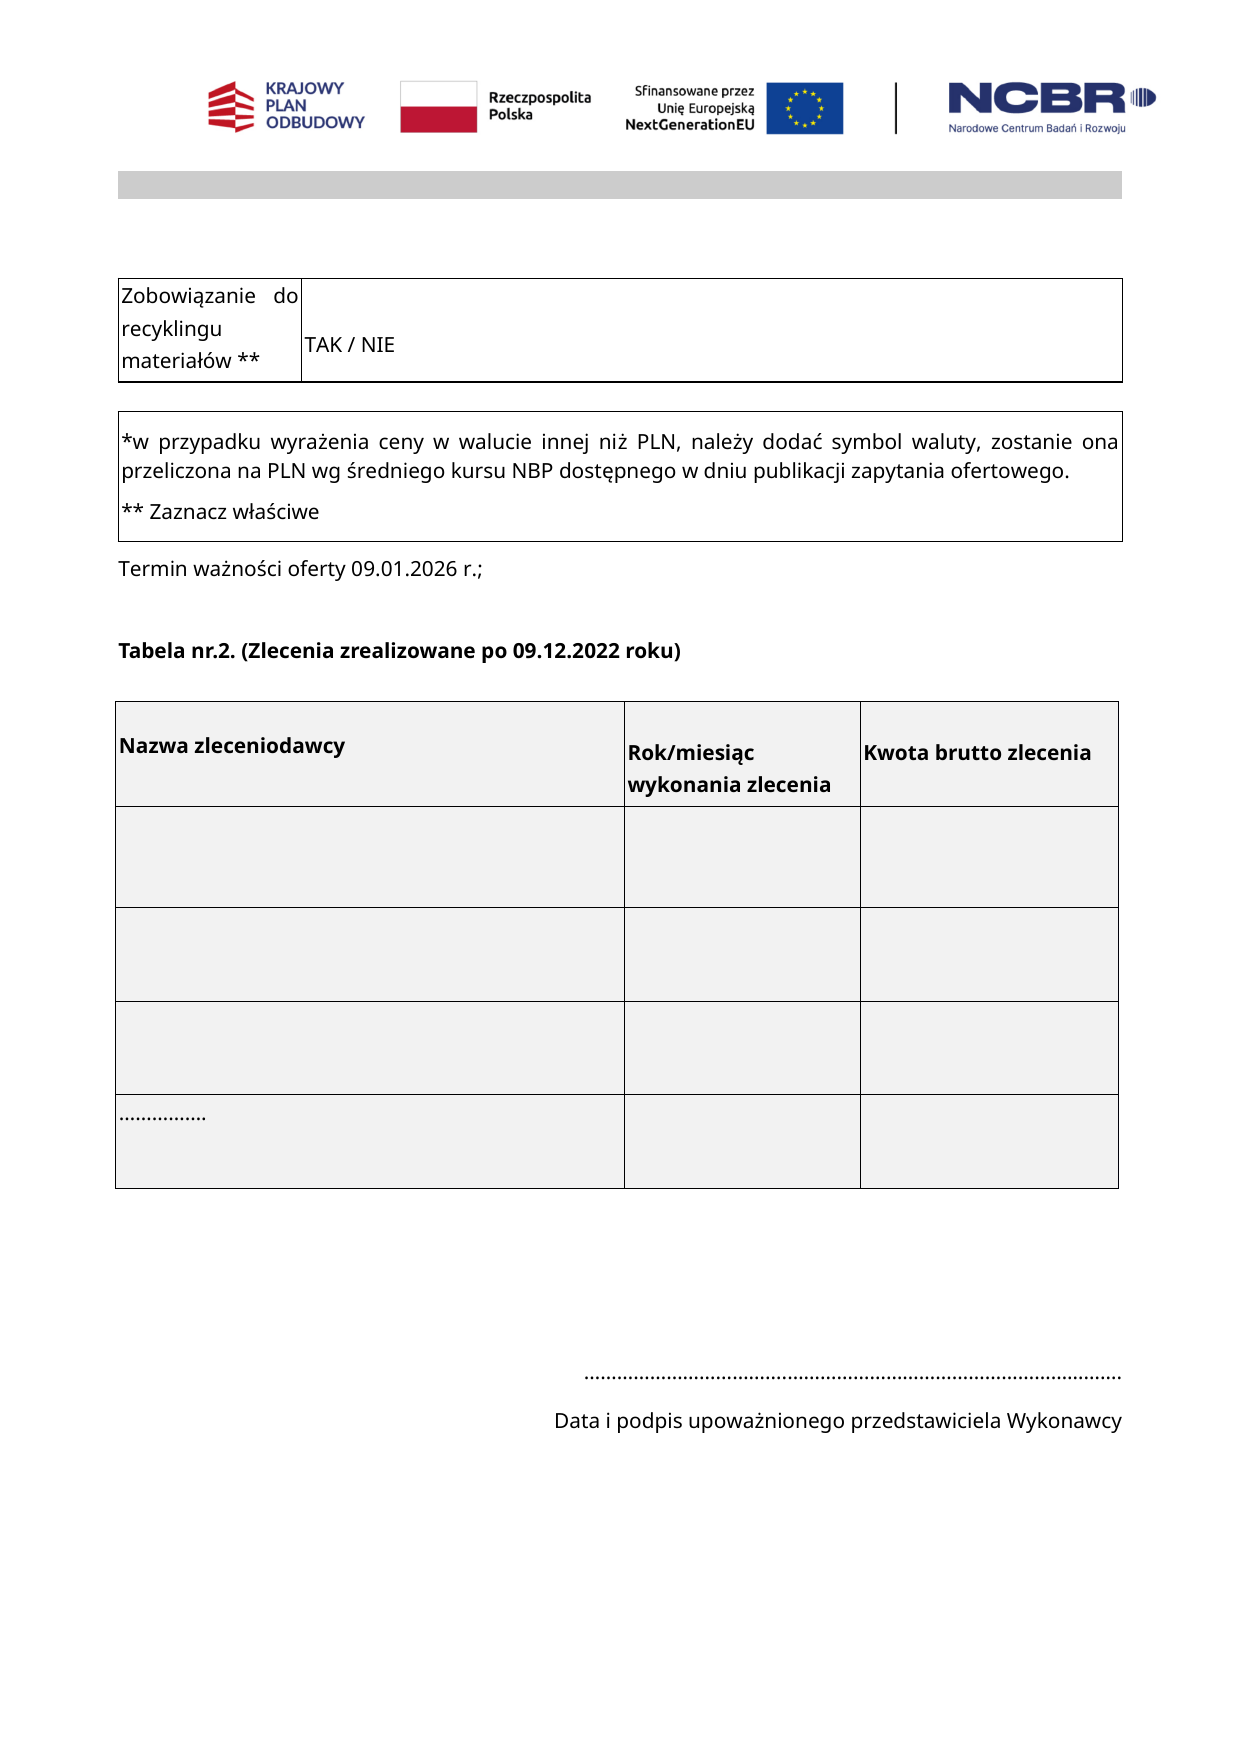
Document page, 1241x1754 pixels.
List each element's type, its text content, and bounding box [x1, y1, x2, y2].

table_cell TAK / NIE [302, 279, 1122, 381]
table_cell [116, 807, 624, 907]
table_cell [1123, 278, 1130, 381]
text Tabela nr.2. (Zlecenia zrealizowane po 09.12.2022 roku) [118, 636, 1122, 664]
list ……………………………….……………………………………………………. [193, 1357, 1122, 1386]
table_cell [625, 1002, 860, 1094]
table_header *w przypadku wyrażenia ceny w walucie innej niż PLN, należy dodać symbol waluty, zostanie ona przeliczona na PLN wg średniego kursu NBP dostępnego w dniu publikacji zapytania ofertowego. ** Zaznacz właściwe [119, 412, 1122, 541]
table_cell [116, 908, 624, 1001]
table_cell [861, 1002, 1118, 1094]
table_header Nazwa zleceniodawcy [116, 702, 624, 806]
table_cell Zobowiązanie do recyklingu materiałów ** [119, 279, 301, 381]
table_cell [861, 1095, 1118, 1188]
text Data i podpis upoważnionego przedstawiciela Wykonawcy [118, 1406, 1122, 1435]
table_cell [861, 807, 1118, 907]
table_cell [625, 908, 860, 1001]
table_header Kwota brutto zlecenia [861, 702, 1118, 806]
table_cell [625, 1095, 860, 1188]
table_cell ……………. [116, 1095, 624, 1188]
text Termin ważności oferty 09.01.2026 r.; [118, 554, 1122, 583]
table_header Rok/miesiąc wykonania zlecenia [625, 702, 860, 806]
picture [178, 59, 1180, 171]
table_cell [625, 807, 860, 907]
table_cell [116, 1002, 624, 1094]
table_cell [861, 908, 1118, 1001]
